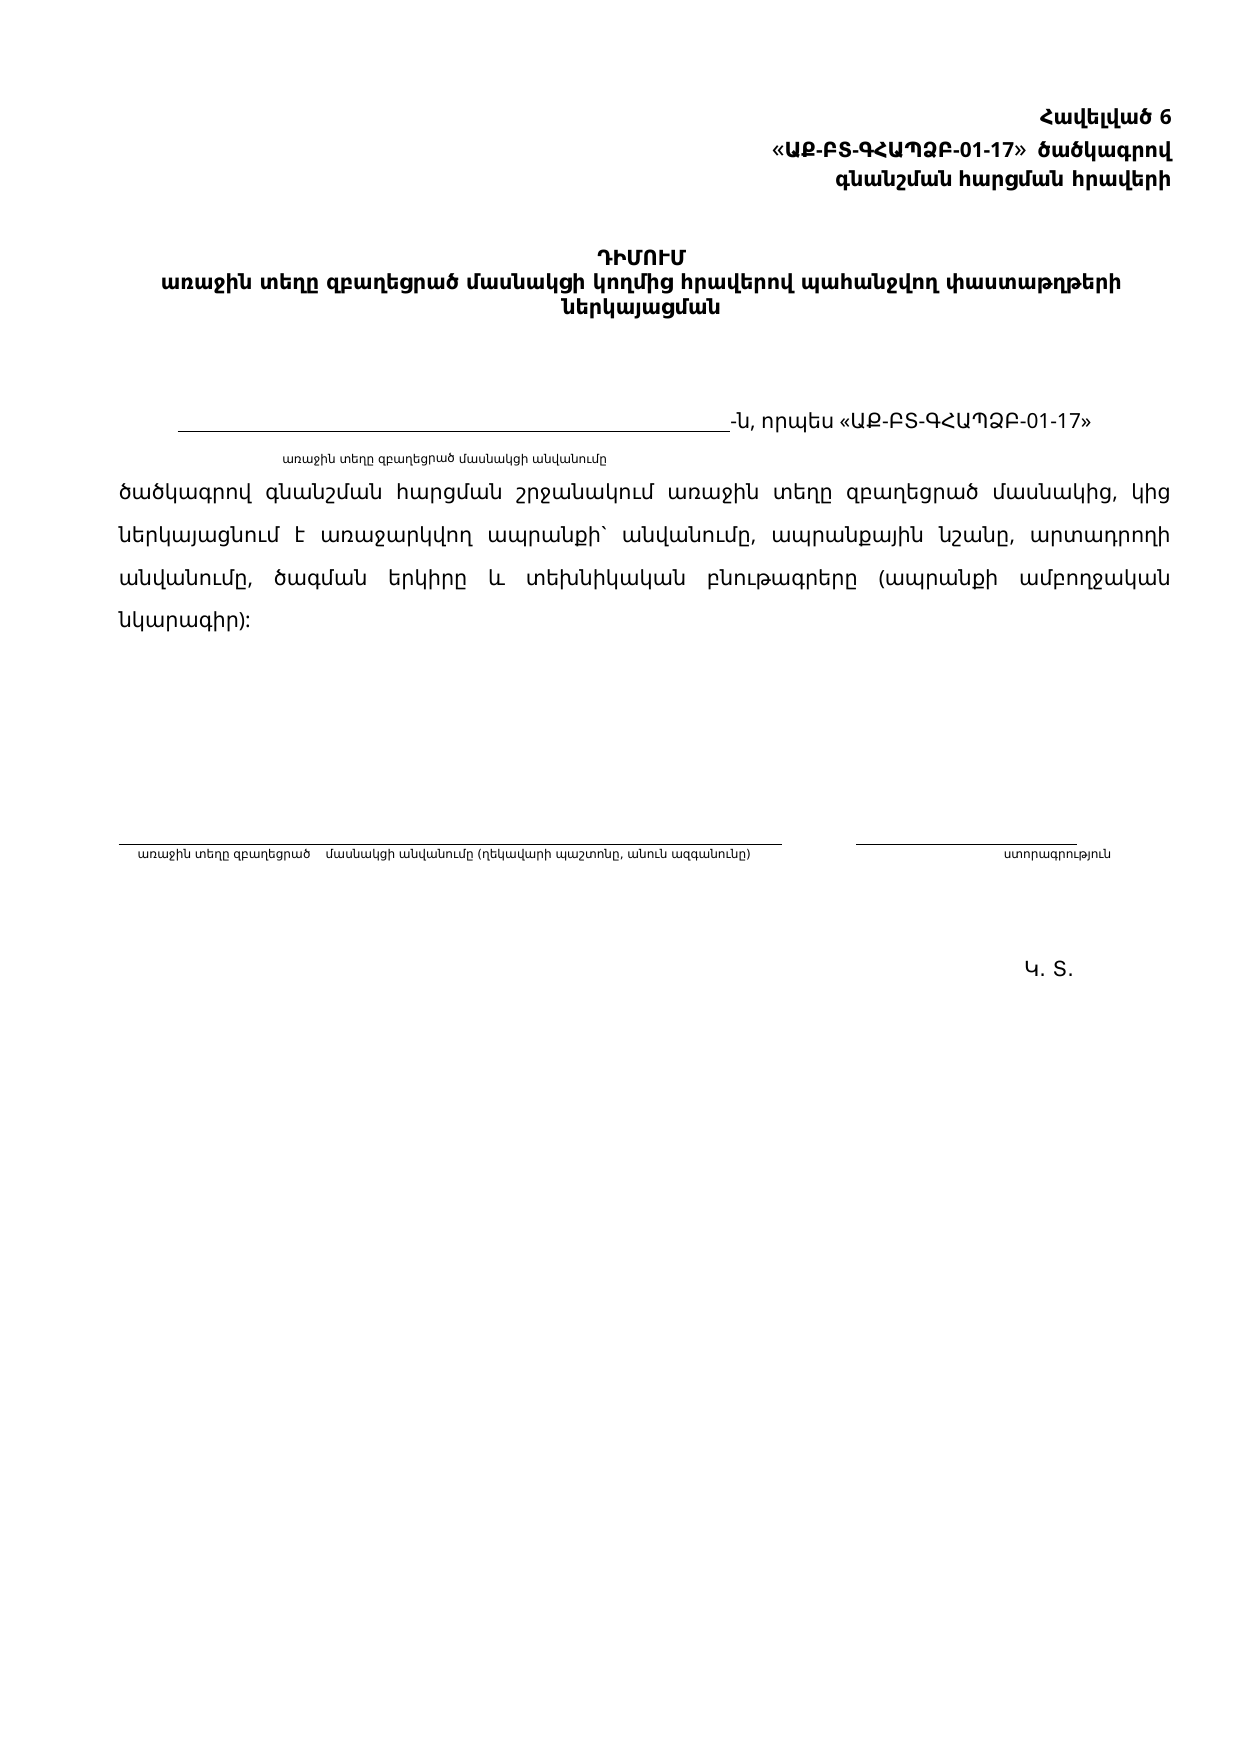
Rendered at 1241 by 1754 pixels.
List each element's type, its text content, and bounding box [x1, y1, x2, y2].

text առաջին տեղը զբաղեցրած մասնակցի կողմից հրավերով պահանջվող փաստաթղթերի ներկայացման [112, 270, 1171, 319]
text ԴԻՄՈՒՄ [112, 246, 1171, 270]
text ծածկագրով գնանշման հարցման շրջանակում առաջին տեղը զբաղեցրած մասնակից, կից ներկայացնում է առաջարկվող ապրանքի` անվանումը, ապրանքային նշանը, արտադրողի անվանումը, ծագման երկիրը և տեխնիկական բնութագրերը (ապրանքի ամբողջական նկարագիր): [118, 477, 1171, 634]
text գնանշման հարցման հրավերի [118, 164, 1171, 193]
text «ԱՔ-ԲՏ-ԳՀԱՊՁԲ-01-17» ծածկագրով [118, 130, 1171, 164]
text առաջին տեղը զբաղեցրած մասնակցի անվանումը [118, 449, 1171, 477]
text -ն, որպես «ԱՔ-ԲՏ-ԳՀԱՊՁԲ-01-17» [118, 406, 1171, 435]
text Կ. Տ. [118, 957, 1171, 982]
text Հավելված 6 [118, 102, 1171, 130]
text առաջին տեղը զբաղեցրած մասնակցի անվանումը (ղեկավարի պաշտոնը, անուն ազգանունը) ստորագրություն [118, 847, 1171, 872]
